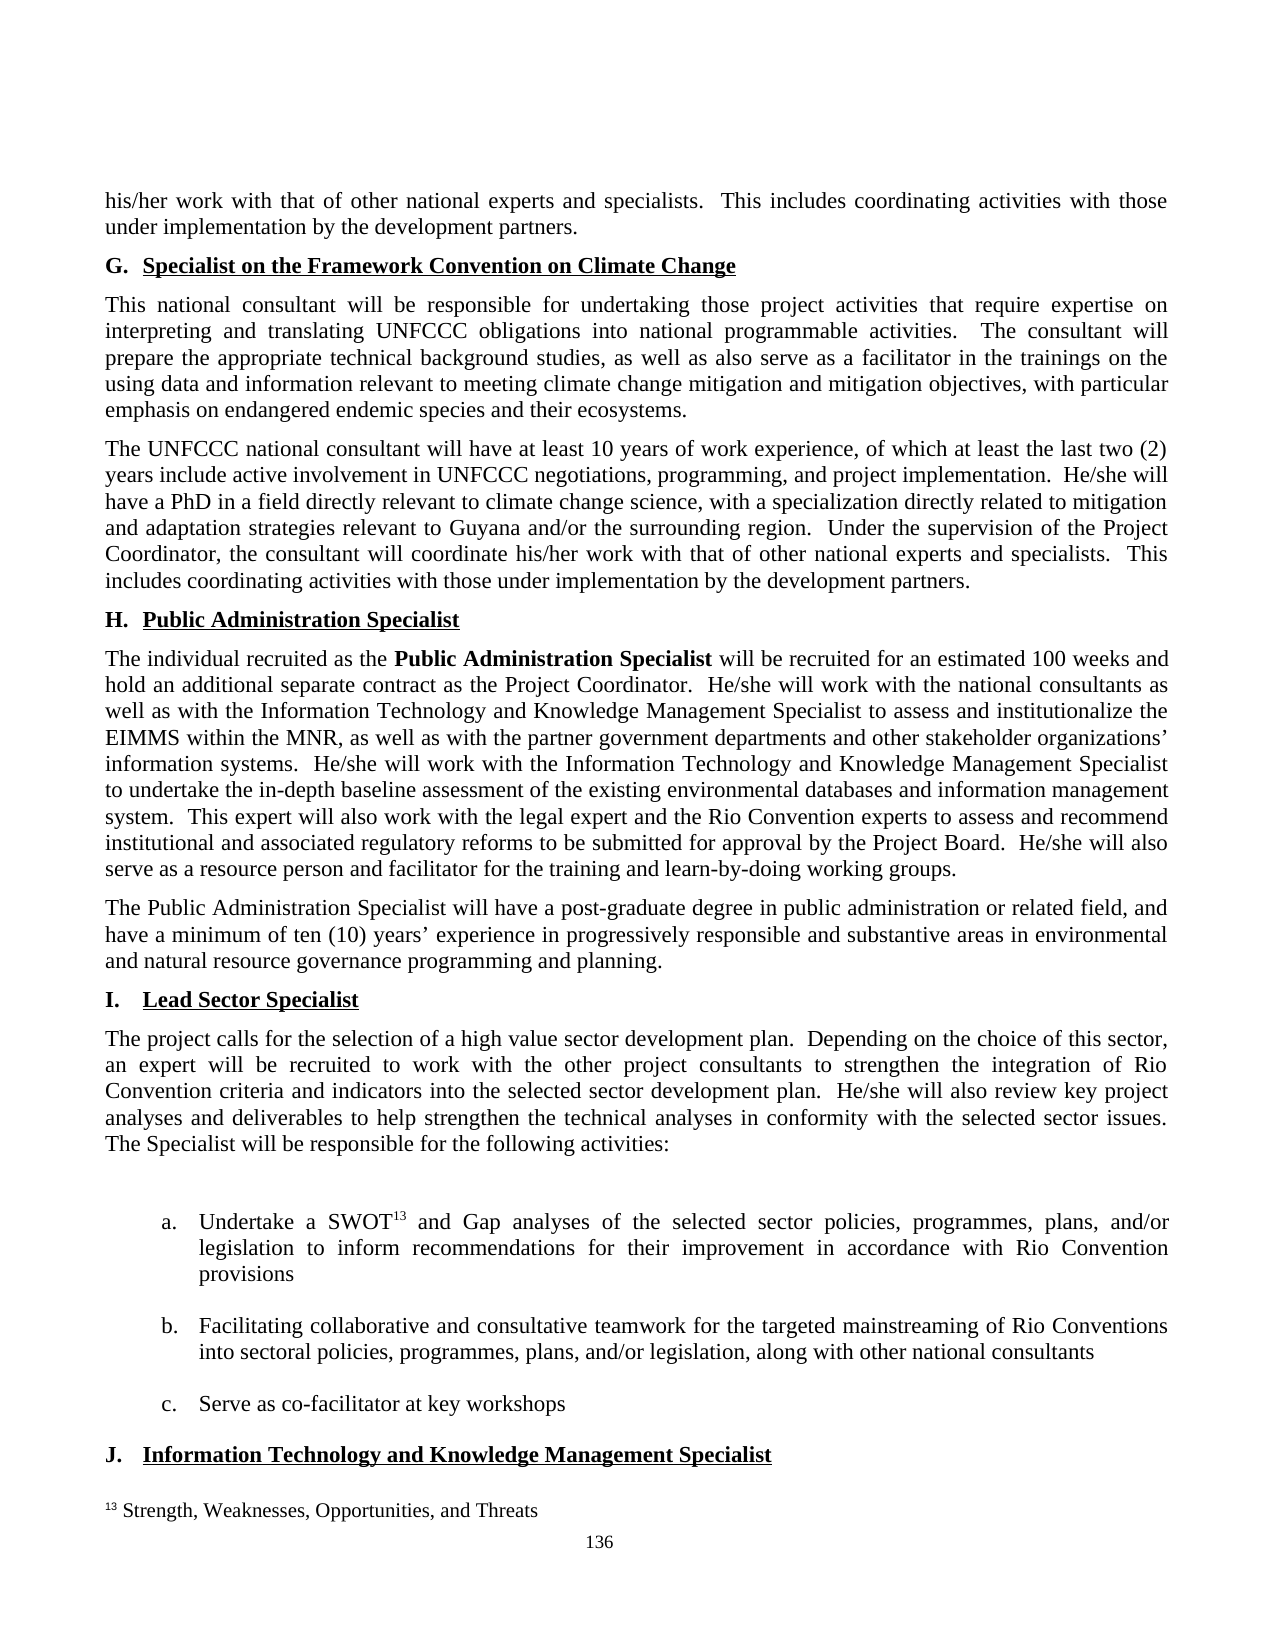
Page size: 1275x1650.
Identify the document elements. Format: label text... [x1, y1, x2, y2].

list Specialist on the Framework Convention on Climate Change [105, 252, 1170, 278]
list Undertake a SWOT and Gap analyses of the selected sector policies, programmes, plans, and/or legislation to inform recommendations for their improvement in accordance with Rio Convention provisions [161, 1208, 1170, 1287]
list Public Administration Specialist [105, 606, 1170, 632]
text This national consultant will be responsible for undertaking those project activities that require expertise on interpreting and translating UNFCCC obligations into national programmable activities. The consultant will prepare the appropriate technical background studies, as well as also serve as a facilitator in the trainings on the using data and information relevant to meeting climate change mitigation and mitigation objectives, with particular emphasis on endangered endemic species and their ecosystems. [105, 291, 1170, 423]
list Serve as co-facilitator at key workshops [161, 1389, 1170, 1416]
list Lead Sector Specialist [105, 986, 1170, 1012]
text The UNFCCC national consultant will have at least 10 years of work experience, of which at least the last two (2) years include active involvement in UNFCCC negotiations, programming, and project implementation. He/she will have a PhD in a field directly relevant to climate change science, with a specialization directly related to mitigation and adaptation strategies relevant to Guyana and/or the surrounding region. Under the supervision of the Project Coordinator, the consultant will coordinate his/her work with that of other national experts and specialists. This includes coordinating activities with those under implementation by the development partners. [105, 435, 1170, 593]
text The Public Administration Specialist will have a post-graduate degree in public administration or related field, and have a minimum of ten (10) years’ experience in progressively responsible and substantive areas in environmental and natural resource governance programming and planning. [105, 894, 1170, 973]
text The project calls for the selection of a high value sector development plan. Depending on the choice of this sector, an expert will be recruited to work with the other project consultants to strengthen the integration of Rio Convention criteria and indicators into the selected sector development plan. He/she will also review key project analyses and deliverables to help strengthen the technical analyses in conformity with the selected sector issues. The Specialist will be responsible for the following activities: [105, 1025, 1170, 1156]
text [105, 187, 1170, 239]
list Facilitating collaborative and consultative teamwork for the targeted mainstreaming of Rio Conventions into sectoral policies, programmes, plans, and/or legislation, along with other national consultants [161, 1312, 1170, 1364]
text The individual recruited as the Public Administration Specialist will be recruited for an estimated 100 weeks and hold an additional separate contract as the Project Coordinator. He/she will work with the national consultants as well as with the Information Technology and Knowledge Management Specialist to assess and institutionalize the EIMMS within the MNR, as well as with the partner government departments and other stakeholder organizations’ information systems. He/she will work with the Information Technology and Knowledge Management Specialist to undertake the in-depth baseline assessment of the existing environmental databases and information management system. This expert will also work with the legal expert and the Rio Convention experts to assess and recommend institutional and associated regulatory reforms to be submitted for approval by the Project Board. He/she will also serve as a resource person and facilitator for the training and learn-by-doing working groups. [105, 644, 1170, 882]
list Information Technology and Knowledge Management Specialist [105, 1441, 1170, 1467]
